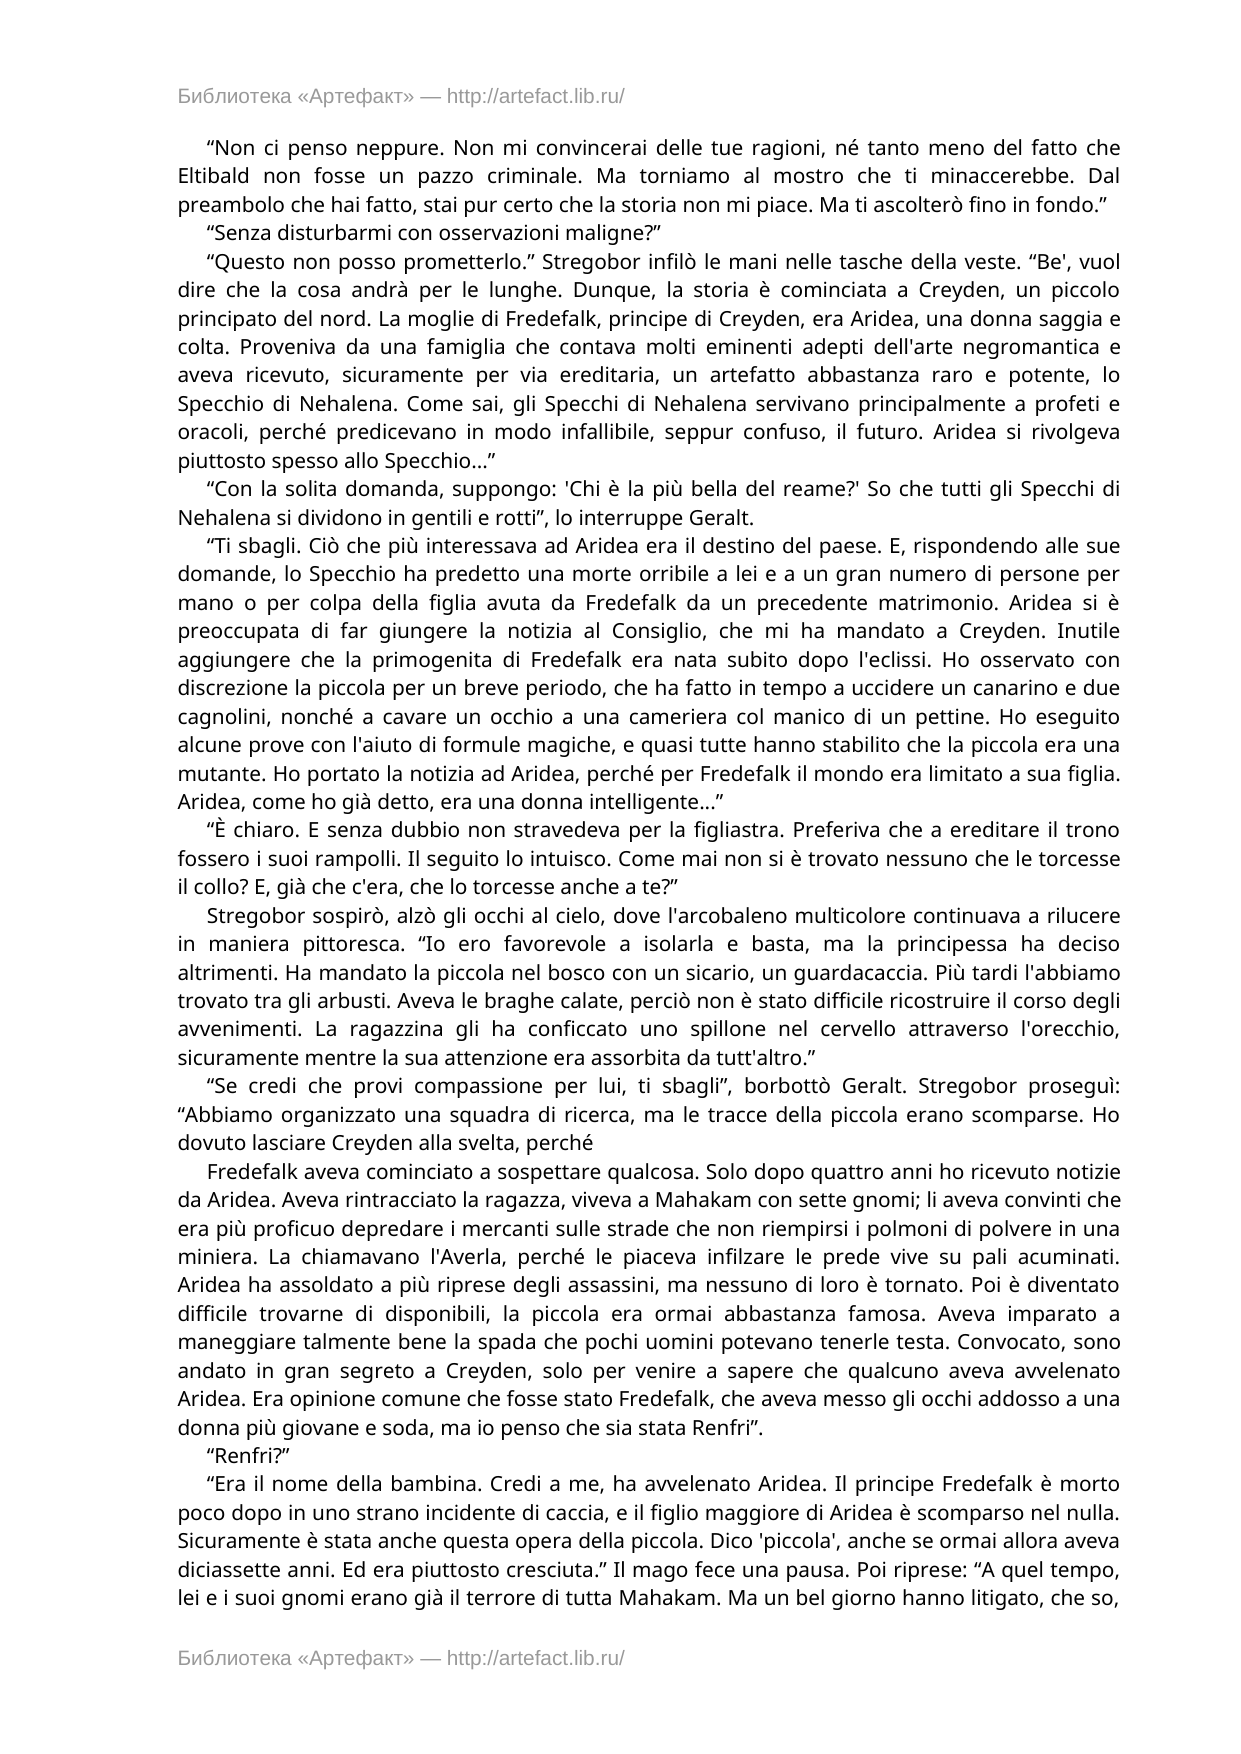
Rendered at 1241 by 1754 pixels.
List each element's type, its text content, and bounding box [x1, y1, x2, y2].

text Fredefalk aveva cominciato a sospettare qualcosa. Solo dopo quattro anni ho ricevuto notizie da Aridea. Aveva rintracciato la ragazza, viveva a Mahakam con sette gnomi; li aveva convinti che era più proficuo depredare i mercanti sulle strade che non riempirsi i polmoni di polvere in una miniera. La chiamavano l'Averla, perché le piaceva infilzare le prede vive su pali acuminati. Aridea ha assoldato a più riprese degli assassini, ma nessuno di loro è tornato. Poi è diventato difficile trovarne di disponibili, la piccola era ormai abbastanza famosa. Aveva imparato a maneggiare talmente bene la spada che pochi uomini potevano tenerle testa. Convocato, sono andato in gran segreto a Creyden, solo per venire a sapere che qualcuno aveva avvelenato Aridea. Era opinione comune che fosse stato Fredefalk, che aveva messo gli occhi addosso a una donna più giovane e soda, ma io penso che sia stata Renfri”. [177, 1157, 1122, 1441]
text “Renfri?” [177, 1441, 1122, 1469]
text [177, 1469, 1122, 1612]
text “Questo non posso prometterlo.” Stregobor infilò le mani nelle tasche della veste. “Be', vuol dire che la cosa andrà per le lunghe. Dunque, la storia è cominciata a Creyden, un piccolo principato del nord. La moglie di Fredefalk, principe di Creyden, era Aridea, una donna saggia e colta. Proveniva da una famiglia che contava molti eminenti adepti dell'arte negromantica e aveva ricevuto, sicuramente per via ereditaria, un artefatto abbastanza raro e potente, lo Specchio di Nehalena. Come sai, gli Specchi di Nehalena servivano principalmente a profeti e oracoli, perché predicevano in modo infallibile, seppur confuso, il futuro. Aridea si rivolgeva piuttosto spesso allo Specchio...” [177, 247, 1122, 474]
text “Non ci penso neppure. Non mi convincerai delle tue ragioni, né tanto meno del fatto che Eltibald non fosse un pazzo criminale. Ma torniamo al mostro che ti minaccerebbe. Dal preambolo che hai fatto, stai pur certo che la storia non mi piace. Ma ti ascolterò fino in fondo.” [177, 133, 1122, 218]
text “Se credi che provi compassione per lui, ti sbagli”, borbottò Geralt. Stregobor proseguì: “Abbiamo organizzato una squadra di ricerca, ma le tracce della piccola erano scomparse. Ho dovuto lasciare Creyden alla svelta, perché [177, 1071, 1122, 1157]
text Stregobor sospirò, alzò gli occhi al cielo, dove l'arcobaleno multicolore continuava a rilucere in maniera pittoresca. “Io ero favorevole a isolarla e basta, ma la principessa ha deciso altrimenti. Ha mandato la piccola nel bosco con un sicario, un guardacaccia. Più tardi l'abbiamo trovato tra gli arbusti. Aveva le braghe calate, perciò non è stato difficile ricostruire il corso degli avvenimenti. La ragazzina gli ha conficcato uno spillone nel cervello attraverso l'orecchio, sicuramente mentre la sua attenzione era assorbita da tutt'altro.” [177, 901, 1122, 1071]
text “È chiaro. E senza dubbio non stravedeva per la figliastra. Preferiva che a ereditare il trono fossero i suoi rampolli. Il seguito lo intuisco. Come mai non si è trovato nessuno che le torcesse il collo? E, già che c'era, che lo torcesse anche a te?” [177, 816, 1122, 901]
text “Con la solita domanda, suppongo: 'Chi è la più bella del reame?' So che tutti gli Specchi di Nehalena si dividono in gentili e rotti”, lo interruppe Geralt. [177, 474, 1122, 531]
text “Ti sbagli. Ciò che più interessava ad Aridea era il destino del paese. E, rispondendo alle sue domande, lo Specchio ha predetto una morte orribile a lei e a un gran numero di persone per mano o per colpa della figlia avuta da Fredefalk da un precedente matrimonio. Aridea si è preoccupata di far giungere la notizia al Consiglio, che mi ha mandato a Creyden. Inutile aggiungere che la primogenita di Fredefalk era nata subito dopo l'eclissi. Ho osservato con discrezione la piccola per un breve periodo, che ha fatto in tempo a uccidere un canarino e due cagnolini, nonché a cavare un occhio a una cameriera col manico di un pettine. Ho eseguito alcune prove con l'aiuto di formule magiche, e quasi tutte hanno stabilito che la piccola era una mutante. Ho portato la notizia ad Aridea, perché per Fredefalk il mondo era limitato a sua figlia. Aridea, come ho già detto, era una donna intelligente...” [177, 531, 1122, 816]
text “Senza disturbarmi con osservazioni maligne?” [177, 218, 1122, 247]
